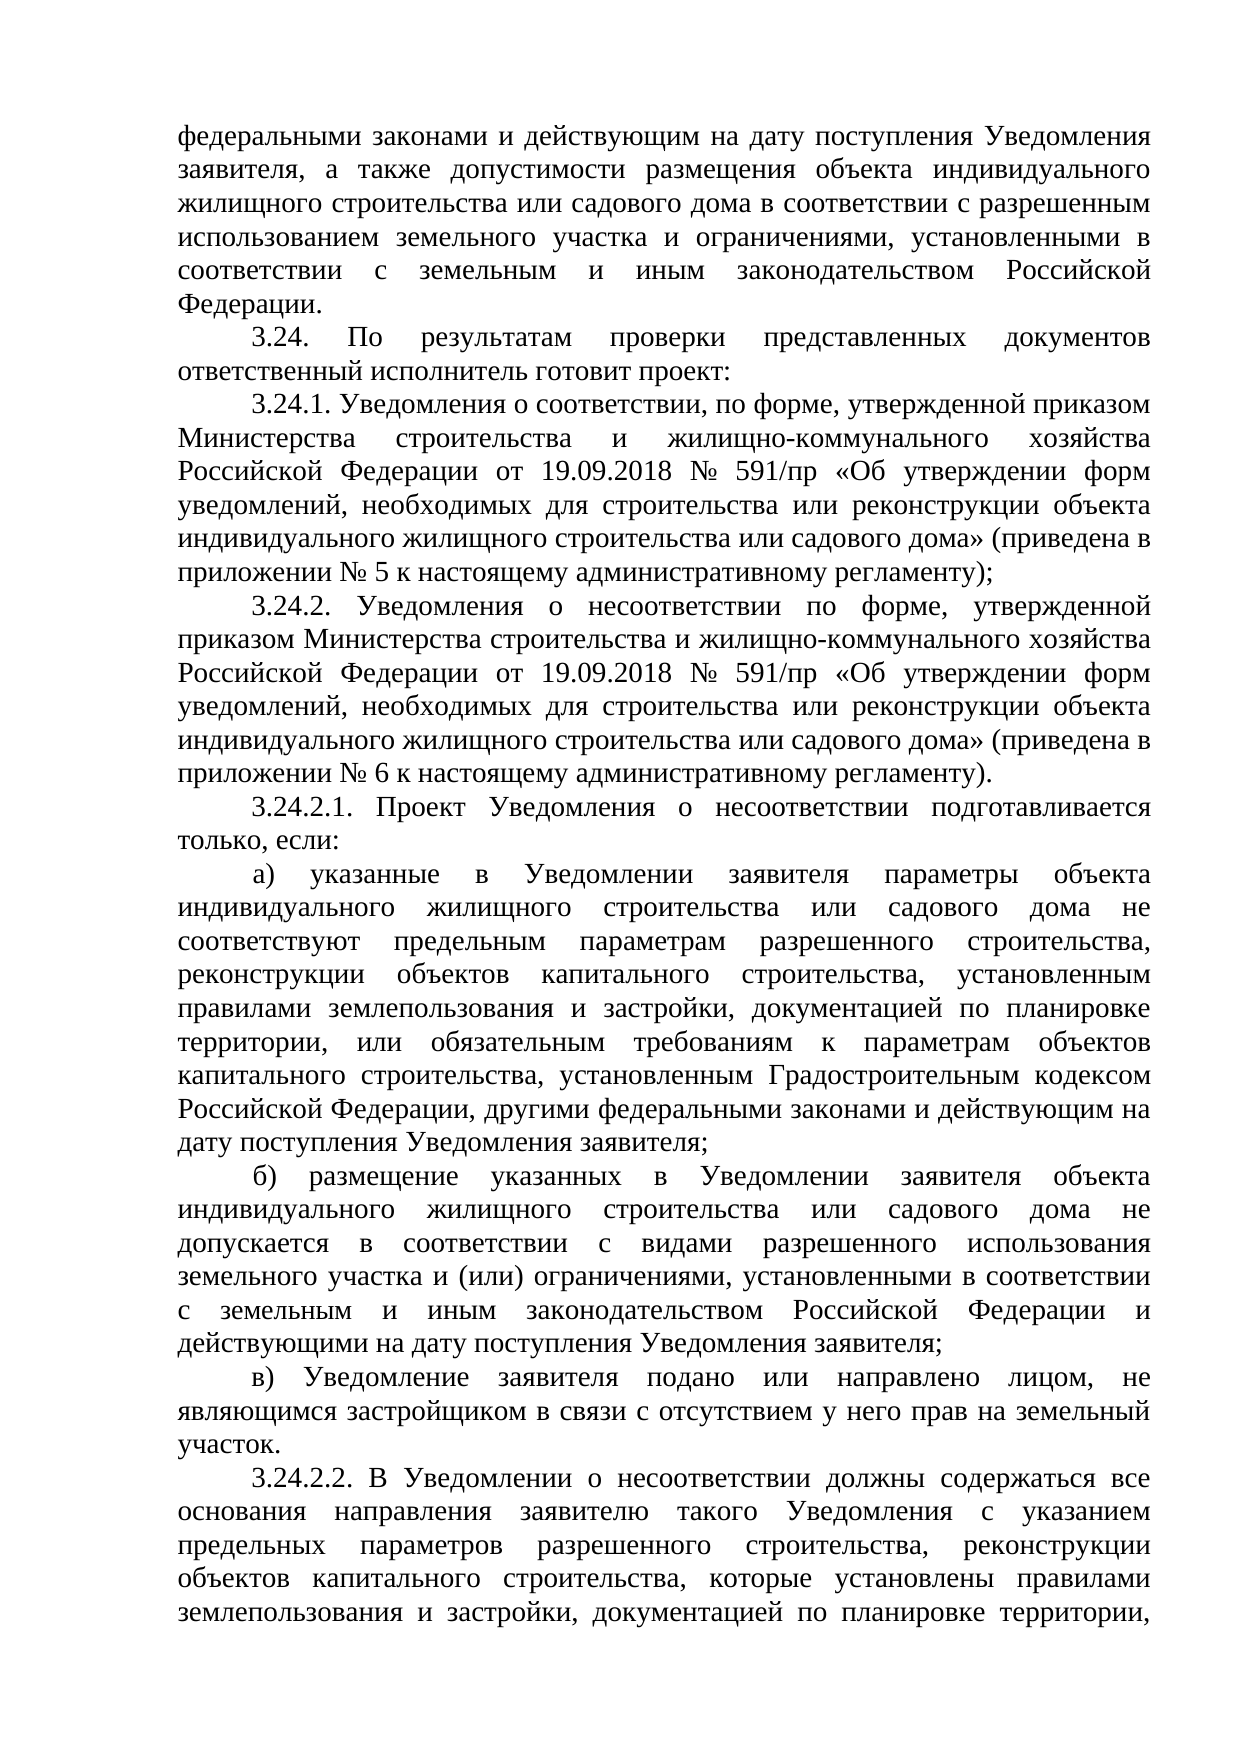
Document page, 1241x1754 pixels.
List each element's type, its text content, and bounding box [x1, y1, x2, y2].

text 3.24. По результатам проверки представленных документов ответственный исполнитель готовит проект: [177, 319, 1152, 386]
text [177, 118, 1152, 319]
text 3.24.2. Уведомления о несоответствии по форме, утвержденной приказом Министерства строительства и жилищно-коммунального хозяйства Российской Федерации от 19.09.2018 № 591/пр «Об утверждении форм уведомлений, необходимых для строительства или реконструкции объекта индивидуального жилищного строительства или садового дома» (приведена в приложении № 6 к настоящему административному регламенту). [177, 588, 1152, 789]
text а) указанные в Уведомлении заявителя параметры объекта индивидуального жилищного строительства или садового дома не соответствуют предельным параметрам разрешенного строительства, реконструкции объектов капитального строительства, установленным правилами землепользования и застройки, документацией по планировке территории, или обязательным требованиям к параметрам объектов капитального строительства, установленным Градостроительным кодексом Российской Федерации, другими федеральными законами и действующим на дату поступления Уведомления заявителя; [177, 856, 1152, 1158]
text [177, 1460, 1152, 1627]
text в) Уведомление заявителя подано или направлено лицом, не являющимся застройщиком в связи с отсутствием у него прав на земельный участок. [177, 1359, 1152, 1460]
text б) размещение указанных в Уведомлении заявителя объекта индивидуального жилищного строительства или садового дома не допускается в соответствии с видами разрешенного использования земельного участка и (или) ограничениями, установленными в соответствии с земельным и иным законодательством Российской Федерации и действующими на дату поступления Уведомления заявителя; [177, 1158, 1152, 1359]
text 3.24.2.1. Проект Уведомления о несоответствии подготавливается только, если: [177, 789, 1152, 856]
text 3.24.1. Уведомления о соответствии, по форме, утвержденной приказом Министерства строительства и жилищно-коммунального хозяйства Российской Федерации от 19.09.2018 № 591/пр «Об утверждении форм уведомлений, необходимых для строительства или реконструкции объекта индивидуального жилищного строительства или садового дома» (приведена в приложении № 5 к настоящему административному регламенту); [177, 386, 1152, 588]
